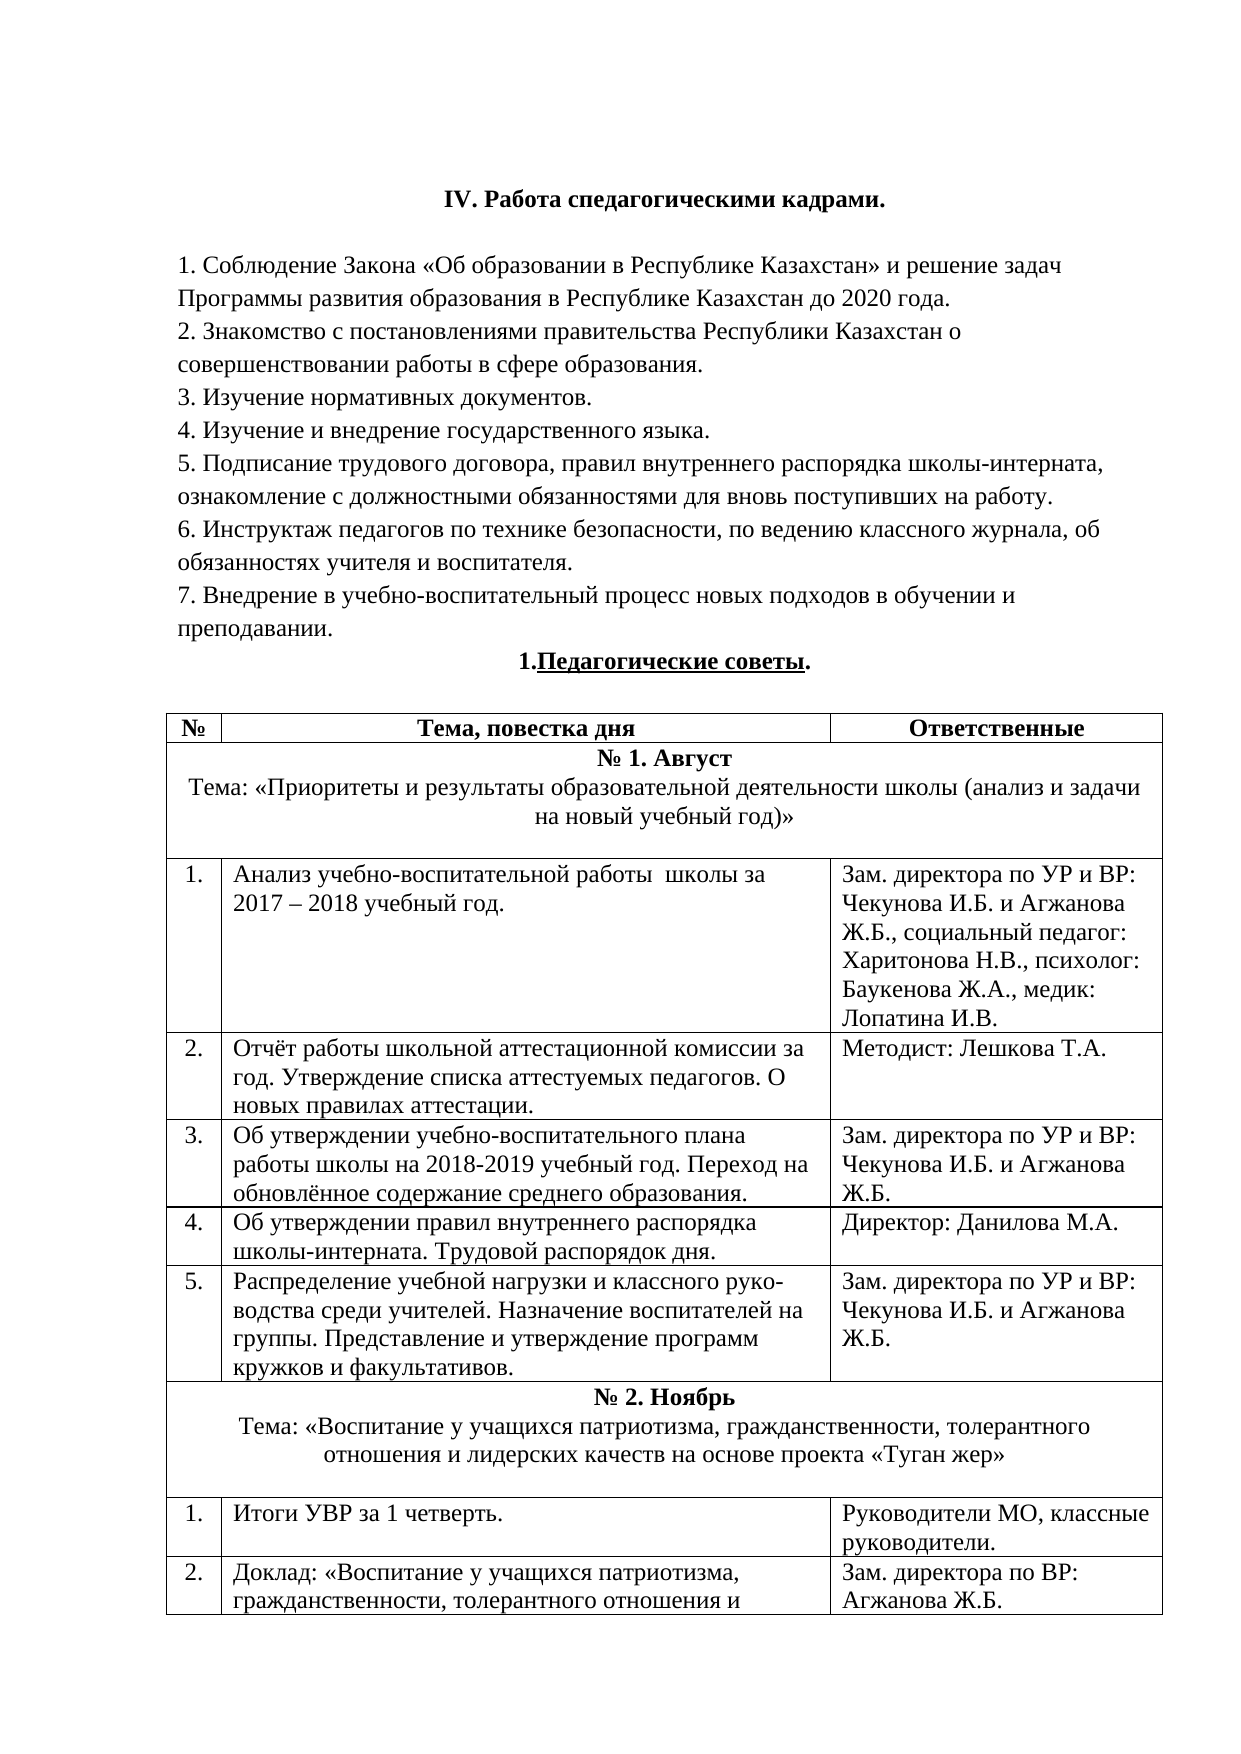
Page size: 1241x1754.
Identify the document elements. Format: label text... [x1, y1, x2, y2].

table_cell Зам. директора по УР и ВР: Чекунова И.Б. и Агжанова Ж.Б. [831, 1120, 1162, 1206]
text 7. Внедрение в учебно-воспитательный процесс новых подходов в обучении и преподавании. [177, 580, 1152, 642]
table_cell Итоги УВР за 1 четверть. [222, 1498, 830, 1556]
table_cell 4. [167, 1208, 221, 1265]
text 3. Изучение нормативных документов. [177, 382, 1152, 411]
table_cell Директор: Данилова М.А. [831, 1208, 1162, 1265]
table_cell 3. [167, 1120, 221, 1206]
table_cell Зам. директора по УР и ВР: Чекунова И.Б. и Агжанова Ж.Б., социальный педагог: Харитонова Н.В., психолог: Баукенова Ж.А., медик: Лопатина И.В. [831, 859, 1162, 1032]
table_cell № 2. Ноябрь Тема: «Воспитание у учащихся патриотизма, гражданственности, толерантного отношения и лидерских качеств на основе проекта «Туган жер» [167, 1382, 1162, 1497]
table_cell 1. [167, 1498, 221, 1556]
text 4. Изучение и внедрение государственного языка. [177, 415, 1152, 444]
table_cell Анализ учебно-воспитательной работы школы за 2017 – 2018 учебный год. [222, 859, 830, 1032]
table_cell 1. [167, 859, 221, 1032]
table_cell № 1. Август Тема: «Приоритеты и результаты образовательной деятельности школы (анализ и задачи на новый учебный год)» [167, 743, 1162, 858]
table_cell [222, 1557, 830, 1614]
table_cell 5. [167, 1266, 221, 1381]
text 2. Знакомство с постановлениями правительства Республики Казахстан о совершенствовании работы в сфере образования. [177, 316, 1152, 378]
table_header Ответственные [831, 714, 1162, 742]
table_cell 2. [167, 1557, 221, 1614]
table_header № [167, 714, 221, 742]
table_cell Об утверждении правил внутреннего распорядка школы-интерната. Трудовой распорядок дня. [222, 1208, 830, 1265]
table_cell Об утверждении учебно-воспитательного плана работы школы на 2018-2019 учебный год. Переход на обновлённое содержание среднего образования. [222, 1120, 830, 1206]
table_cell Зам. директора по УР и ВР: Чекунова И.Б. и Агжанова Ж.Б. [831, 1266, 1162, 1381]
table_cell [831, 1557, 1162, 1614]
table_cell Руководители МО, классные руководители. [831, 1498, 1162, 1556]
text 6. Инструктаж педагогов по технике безопасности, по ведению классного журнала, об обязанностях учителя и воспитателя. [177, 514, 1152, 576]
table_cell Распределение учебной нагрузки и классного руко-водства среди учителей. Назначение воспитателей на группы. Представление и утверждение программ кружков и факультативов. [222, 1266, 830, 1381]
text 1. Соблюдение Закона «Об образовании в Республике Казахстан» и решение задач Программы развития образования в Республике Казахстан до 2020 года. [177, 250, 1152, 312]
text IV. Работа спедагогическими кадрами. [177, 184, 1152, 213]
table_cell Отчёт работы школьной аттестационной комиссии за год. Утверждение списка аттестуемых педагогов. О новых правилах аттестации. [222, 1033, 830, 1119]
text 5. Подписание трудового договора, правил внутреннего распорядка школы-интерната, ознакомление с должностными обязанностями для вновь поступивших на работу. [177, 448, 1152, 510]
text 1.Педагогические советы. [177, 646, 1152, 675]
table_cell 2. [167, 1033, 221, 1119]
table_header Тема, повестка дня [222, 714, 830, 742]
table_cell Методист: Лешкова Т.А. [831, 1033, 1162, 1119]
